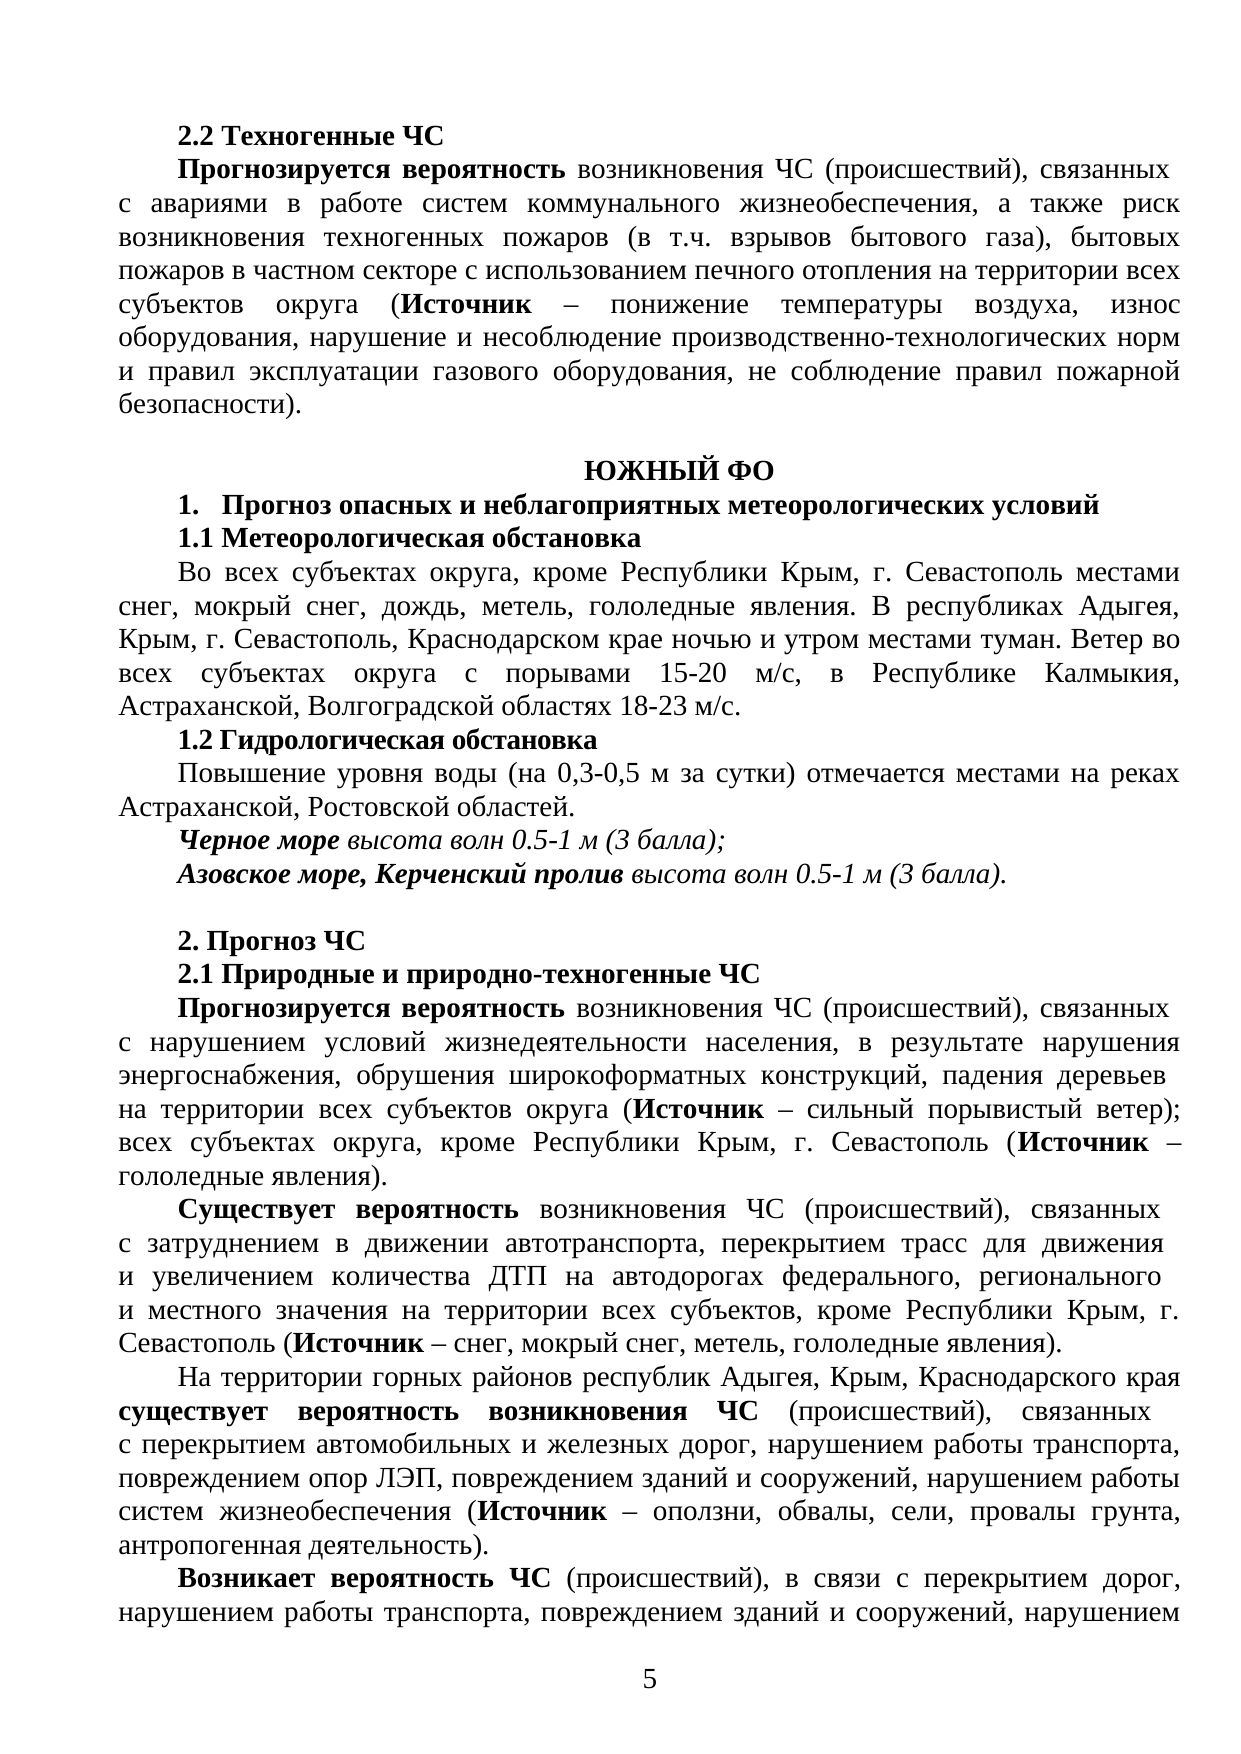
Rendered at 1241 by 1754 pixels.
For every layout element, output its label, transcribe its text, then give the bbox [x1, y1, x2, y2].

text Прогнозируется вероятность возникновения ЧС (происшествий), связанных с авариями в работе систем коммунального жизнеобеспечения, а также риск возникновения техногенных пожаров (в т.ч. взрывов бытового газа), бытовых пожаров в частном секторе с использованием печного отопления на территории всех субъектов округа (Источник – понижение температуры воздуха, износ оборудования, нарушение и несоблюдение производственно-технологических норм и правил эксплуатации газового оборудования, не соблюдение правил пожарной безопасности). [118, 152, 1181, 420]
text Черное море высота волн 0.5-1 м (3 балла); [118, 822, 1181, 856]
list Прогноз опасных и неблагоприятных метеорологических условий [118, 487, 1181, 521]
text 1.2 Гидрологическая обстановка [118, 722, 1181, 755]
text 2.2 Техногенные ЧС [118, 118, 1181, 152]
text Во всех субъектах округа, кроме Республики Крым, г. Севастополь местами снег, мокрый снег, дождь, метель, гололедные явления. В республиках Адыгея, Крым, г. Севастополь, Краснодарском крае ночью и утром местами туман. Ветер во всех субъектах округа с порывами 15-20 м/с, в Республике Калмыкия, Астраханской, Волгоградской областях 18-23 м/с. [118, 554, 1181, 722]
text На территории горных районов республик Адыгея, Крым, Краснодарского края существует вероятность возникновения ЧС (происшествий), связанных с перекрытием автомобильных и железных дорог, нарушением работы транспорта, повреждением опор ЛЭП, повреждением зданий и сооружений, нарушением работы систем жизнеобеспечения (Источник – оползни, обвалы, сели, провалы грунта, антропогенная деятельность). [118, 1359, 1181, 1560]
text 2. Прогноз ЧС [118, 923, 1181, 957]
text 2.1 Природные и природно-техногенные ЧС [118, 957, 1181, 990]
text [118, 1560, 1181, 1627]
list 1.1 Метеорологическая обстановка [118, 521, 1181, 554]
text Азовское море, Керченский пролив высота волн 0.5-1 м (3 балла). [118, 856, 1181, 889]
text Повышение уровня воды (на 0,3-0,5 м за сутки) отмечается местами на реках Астраханской, Ростовской областей. [118, 755, 1181, 822]
text ЮЖНЫЙ ФО [118, 453, 1181, 487]
text Существует вероятность возникновения ЧС (происшествий), связанных с затруднением в движении автотранспорта, перекрытием трасс для движения и увеличением количества ДТП на автодорогах федерального, регионального и местного значения на территории всех субъектов, кроме Республики Крым, г. Севастополь (Источник – снег, мокрый снег, метель, гололедные явления). [118, 1191, 1181, 1359]
text Прогнозируется вероятность возникновения ЧС (происшествий), связанных с нарушением условий жизнедеятельности населения, в результате нарушения энергоснабжения, обрушения широкоформатных конструкций, падения деревьев на территории всех субъектов округа (Источник – сильный порывистый ветер); всех субъектах округа, кроме Республики Крым, г. Севастополь (Источник – гололедные явления). [118, 990, 1181, 1191]
